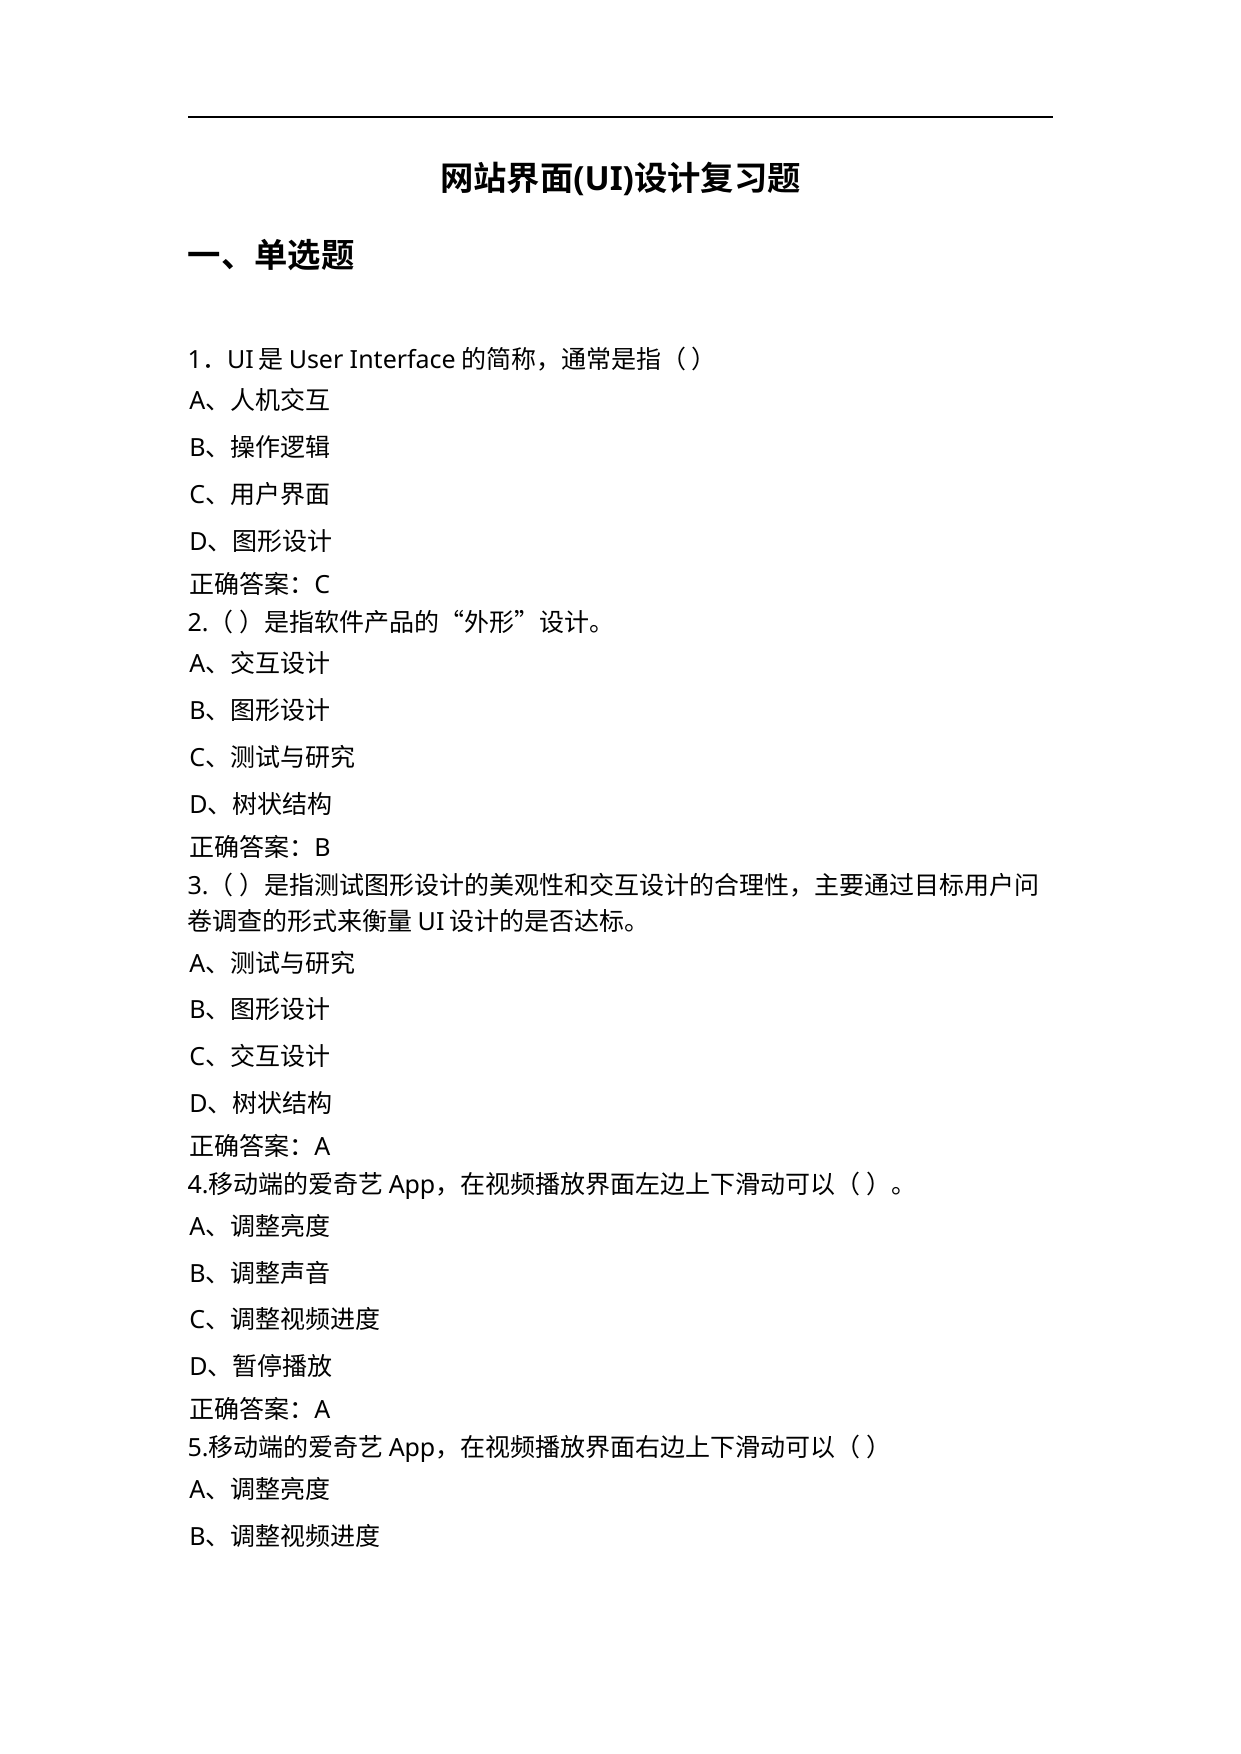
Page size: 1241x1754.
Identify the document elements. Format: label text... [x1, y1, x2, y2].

table_cell C、用户界面 [188, 469, 1053, 516]
text 2.（ ）是指软件产品的“外形”设计。 [187, 602, 1053, 638]
table_cell 正确答案：A [188, 1125, 1053, 1165]
table_cell D、暂停播放 [188, 1342, 1053, 1388]
text 4.移动端的爱奇艺App，在视频播放界面左边上下滑动可以（ ）。 [187, 1165, 1053, 1201]
text 5.移动端的爱奇艺App，在视频播放界面右边上下滑动可以（ ） [187, 1428, 1053, 1464]
table_header A、人机交互 [188, 375, 1053, 422]
table_cell C、调整视频进度 [188, 1295, 1053, 1342]
table_header A、调整亮度 [188, 1201, 1053, 1248]
table_header A、测试与研究 [188, 938, 1053, 985]
table_header 网站界面(UI)设计复习题 [188, 150, 1053, 202]
table_cell B、操作逻辑 [188, 422, 1053, 469]
table_cell C、测试与研究 [188, 732, 1053, 779]
table_cell B、调整声音 [188, 1248, 1053, 1295]
table_cell B、调整视频进度 [188, 1511, 1053, 1558]
table_cell 正确答案：A [188, 1389, 1053, 1428]
subtitle 一、单选题 [187, 229, 1053, 277]
table_cell C、交互设计 [188, 1032, 1053, 1078]
table_header A、调整亮度 [188, 1464, 1053, 1511]
table_cell D、树状结构 [188, 1079, 1053, 1125]
table_cell 正确答案：C [188, 563, 1053, 602]
table_cell 正确答案：B [188, 826, 1053, 865]
table_cell B、图形设计 [188, 685, 1053, 732]
table_header A、交互设计 [188, 639, 1053, 685]
text 3.（ ）是指测试图形设计的美观性和交互设计的合理性，主要通过目标用户问卷调查的形式来衡量UI设计的是否达标。 [187, 865, 1053, 938]
table_cell D、图形设计 [188, 516, 1053, 563]
table_cell D、树状结构 [188, 779, 1053, 826]
text 1．UI是User Interface的简称，通常是指（ ） [187, 339, 1053, 375]
table_cell B、图形设计 [188, 985, 1053, 1032]
